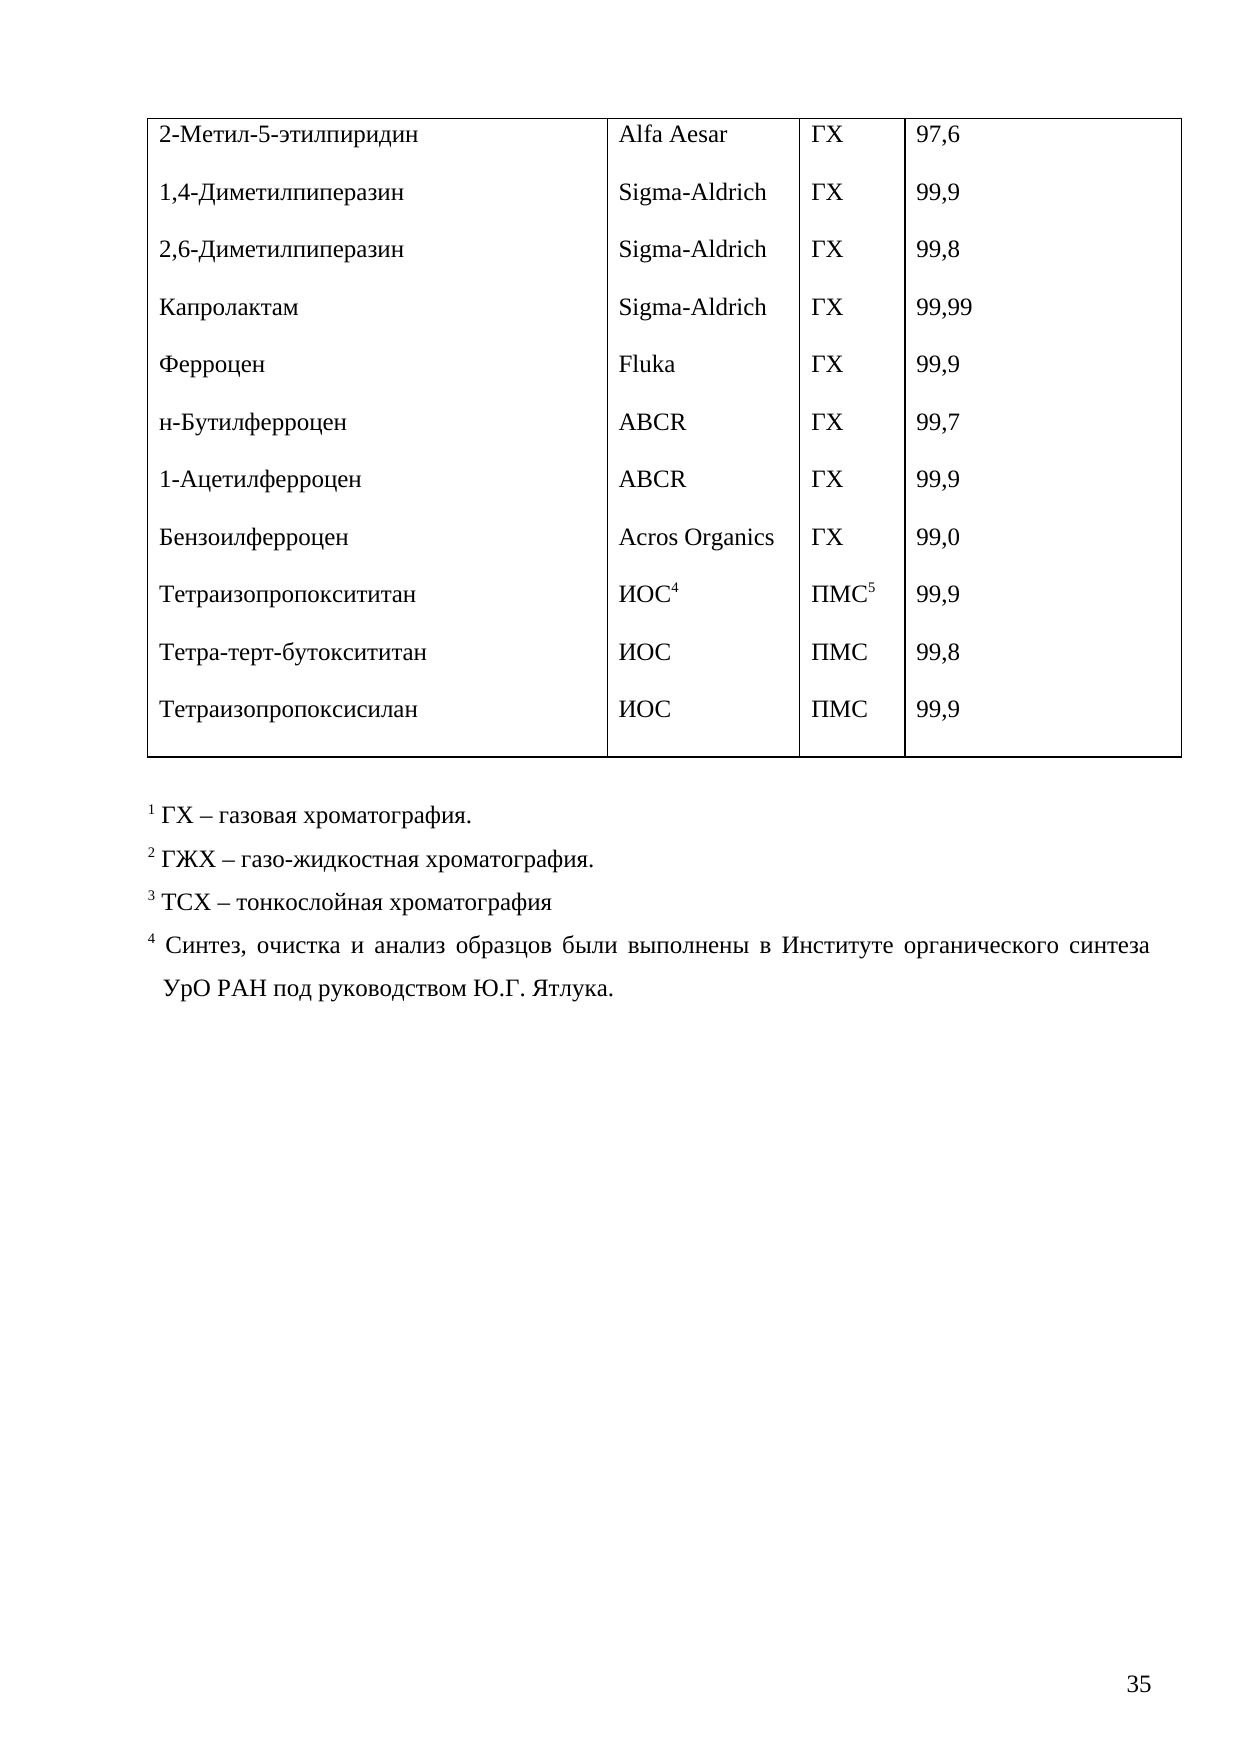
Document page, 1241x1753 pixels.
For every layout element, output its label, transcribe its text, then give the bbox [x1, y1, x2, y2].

text 4 Синтез, очистка и анализ образцов были выполнены в Институте органического синтеза УрО РАН под руководством Ю.Г. Ятлука. [148, 930, 1152, 1002]
table_cell Alfa Aesar Sigma-Aldrich Sigma-Aldrich Sigma-Aldrich Fluka ABCR ABCR Acros Organics ИОС4 ИОС ИОС [608, 119, 799, 756]
table_cell ГХ ГХ ГХ ГХ ГХ ГХ ГХ ГХ ПМС5 ПМС ПМС [800, 119, 904, 756]
text 1 ГХ – газовая хроматография. [148, 801, 1152, 829]
table_cell 2-Метил-5-этилпиридин 1,4-Диметилпиперазин 2,6-Диметилпиперазин Капролактам Ферроцен н-Бутилферроцен 1-Ацетилферроцен Бензоилферроцен Тетраизопропоксититан Тетра-терт-бутоксититан Тетраизопропоксисилан [148, 119, 607, 756]
text 2 ГЖХ – газо-жидкостная хроматография. [148, 844, 1152, 872]
text 3 ТСХ – тонкослойная хроматография [148, 887, 1152, 916]
table_cell 97,6 99,9 99,8 99,99 99,9 99,7 99,9 99,0 99,9 99,8 99,9 [906, 119, 1181, 756]
